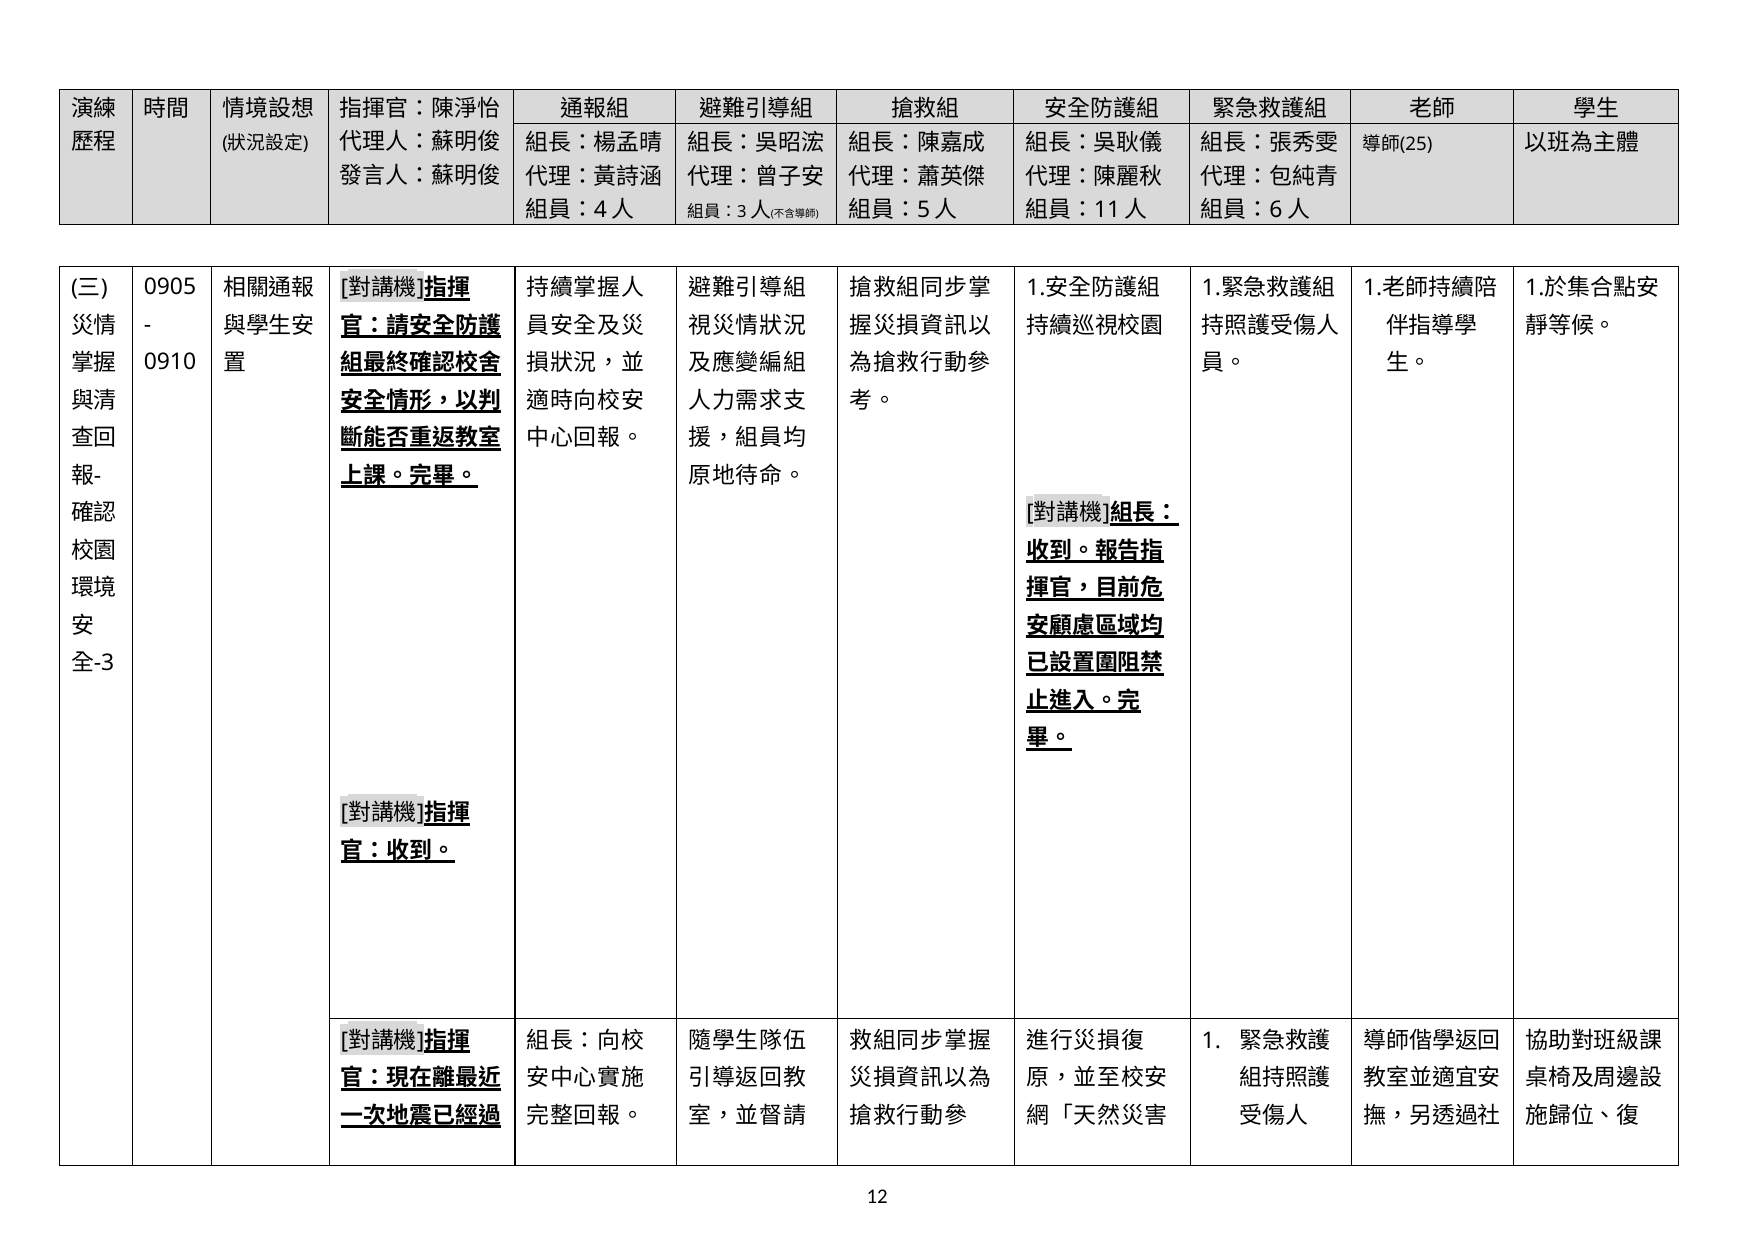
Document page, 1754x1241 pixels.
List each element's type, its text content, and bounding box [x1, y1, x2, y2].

table_cell 避難引導組視災情狀況及應變編組人力需求支援，組員均原地待命。 [677, 267, 837, 1018]
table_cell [1015, 1019, 1190, 1165]
table_cell 搶救組同步掌握災損資訊以為搶救行動參考。 [838, 267, 1014, 1018]
table_cell [對講機]指揮官：請安全防護組最終確認校舍安全情形，以判斷能否重返教室上課。完畢。 [對講機]指揮官：收到。 [330, 267, 514, 1018]
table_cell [516, 1019, 676, 1165]
table_cell 1.於集合點安靜等候。 [1514, 267, 1678, 1018]
table_cell 1.老師持續陪伴指導學生。 [1352, 267, 1513, 1018]
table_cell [838, 1019, 1014, 1165]
table_cell 相關通報與學生安置 [212, 267, 329, 1165]
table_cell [1514, 1019, 1678, 1165]
table_cell 1.緊急救護組持照護受傷人員。 [1191, 267, 1351, 1018]
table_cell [677, 1019, 837, 1165]
table_cell (三) 災情掌握與清查回報-確認校園環境安全-3 (四) 學生安置與災後通報-1 (四) 學生安置與災後通報-2 [60, 267, 132, 1165]
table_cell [330, 1019, 514, 1165]
table_cell 1.安全防護組持續巡視校園 [對講機]組長：收到。報告指揮官，目前危安顧慮區域均已設置圍阻禁止進入。完畢。 [1015, 267, 1190, 1018]
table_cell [1191, 1019, 1351, 1165]
table_cell 0905 - 0910 0910 - 0915 0910 - 0915 [133, 267, 211, 1165]
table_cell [1352, 1019, 1513, 1165]
table_cell 持續掌握人員安全及災損狀況，並適時向校安中心回報。 [516, 267, 676, 1018]
